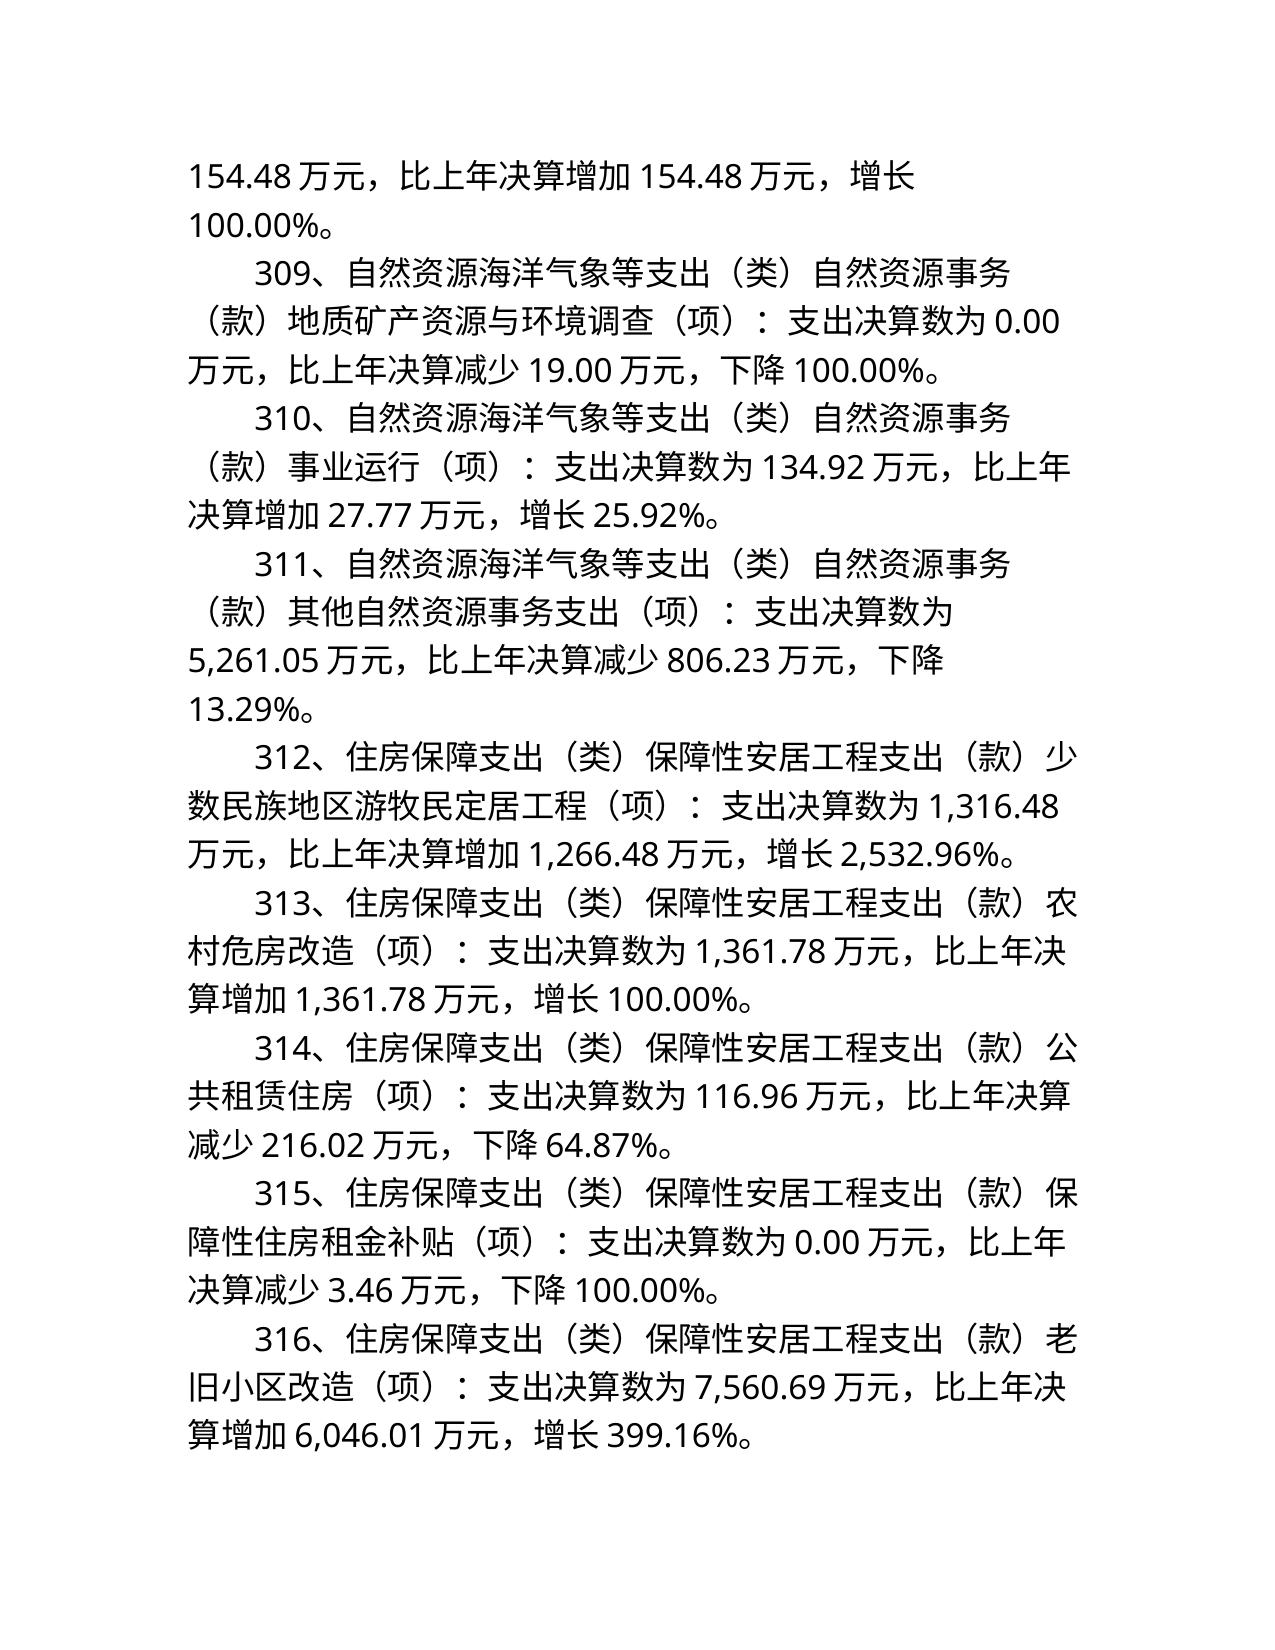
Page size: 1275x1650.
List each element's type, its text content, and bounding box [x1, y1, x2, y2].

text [187, 150, 1087, 247]
text 316、住房保障支出（类）保障性安居工程支出（款）老旧小区改造（项）：支出决算数为7,560.69万元，比上年决算增加6,046.01万元，增长399.16%。 [187, 1312, 1087, 1458]
text 310、自然资源海洋气象等支出（类）自然资源事务（款）事业运行（项）：支出决算数为134.92万元，比上年决算增加27.77万元，增长25.92%。 [187, 392, 1087, 537]
text 312、住房保障支出（类）保障性安居工程支出（款）少数民族地区游牧民定居工程（项）：支出决算数为1,316.48万元，比上年决算增加1,266.48万元，增长2,532.96%。 [187, 731, 1087, 876]
text 315、住房保障支出（类）保障性安居工程支出（款）保障性住房租金补贴（项）：支出决算数为0.00万元，比上年决算减少3.46万元，下降100.00%。 [187, 1167, 1087, 1312]
text 311、自然资源海洋气象等支出（类）自然资源事务（款）其他自然资源事务支出（项）：支出决算数为5,261.05万元，比上年决算减少806.23万元，下降13.29%。 [187, 537, 1087, 731]
text 309、自然资源海洋气象等支出（类）自然资源事务（款）地质矿产资源与环境调查（项）：支出决算数为0.00万元，比上年决算减少19.00万元，下降100.00%。 [187, 247, 1087, 392]
text 313、住房保障支出（类）保障性安居工程支出（款）农村危房改造（项）：支出决算数为1,361.78万元，比上年决算增加1,361.78万元，增长100.00%。 [187, 876, 1087, 1022]
text 314、住房保障支出（类）保障性安居工程支出（款）公共租赁住房（项）：支出决算数为116.96万元，比上年决算减少216.02万元，下降64.87%。 [187, 1022, 1087, 1167]
